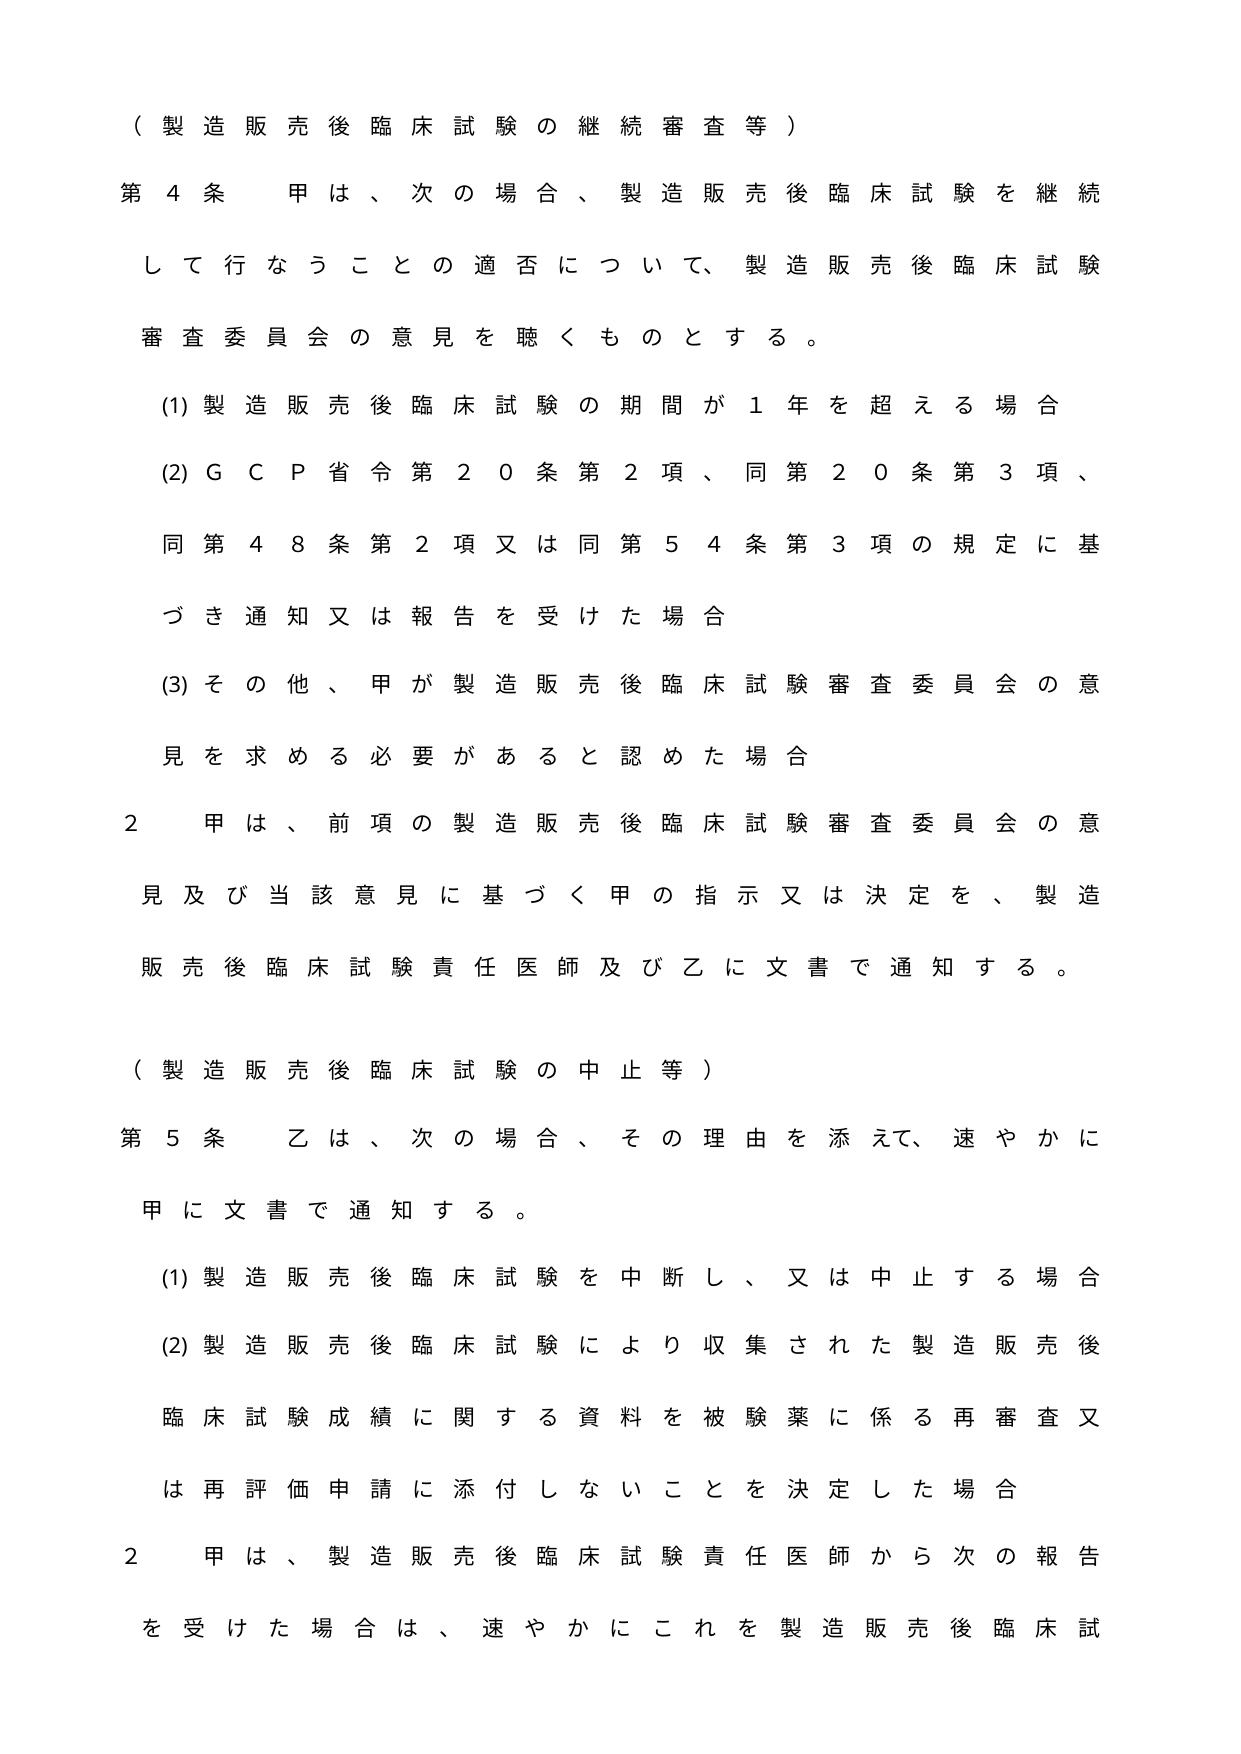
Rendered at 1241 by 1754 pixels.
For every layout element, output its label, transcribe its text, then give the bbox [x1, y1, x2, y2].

text (1) 製造販売後臨床試験の期間が１年を超える場合 [141, 372, 1120, 435]
text 第５条 乙は、次の場合、その理由を添えて、速やかに甲に文書で通知する。 [120, 1105, 1120, 1240]
text (1) 製造販売後臨床試験を中断し、又は中止する場合 [141, 1245, 1120, 1307]
text (3) その他、甲が製造販売後臨床試験審査委員会の意見を求める必要があると認めた場合 [141, 651, 1120, 786]
text ２ 甲は、前項の製造販売後臨床試験審査委員会の意見及び当該意見に基づく甲の指示又は決定を、製造販売後臨床試験責任医師及び乙に文書で通知する。 [120, 791, 1120, 997]
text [120, 1524, 1120, 1658]
text (2) 製造販売後臨床試験により収集された製造販売後臨床試験成績に関する資料を被験薬に係る再審査又は再評価申請に添付しないことを決定した場合 [141, 1312, 1120, 1519]
text (2) ＧＣＰ省令第２０条第２項、同第２０条第３項、同第４８条第２項又は同第５４条第３項の規定に基づき通知又は報告を受けた場合 [141, 439, 1120, 646]
text （製造販売後臨床試験の中止等） [120, 1038, 1120, 1101]
text （製造販売後臨床試験の継続審査等） [120, 93, 1120, 156]
text 第４条 甲は、次の場合、製造販売後臨床試験を継続して行なうことの適否について、製造販売後臨床試験審査委員会の意見を聴くものとする。 [120, 161, 1120, 367]
